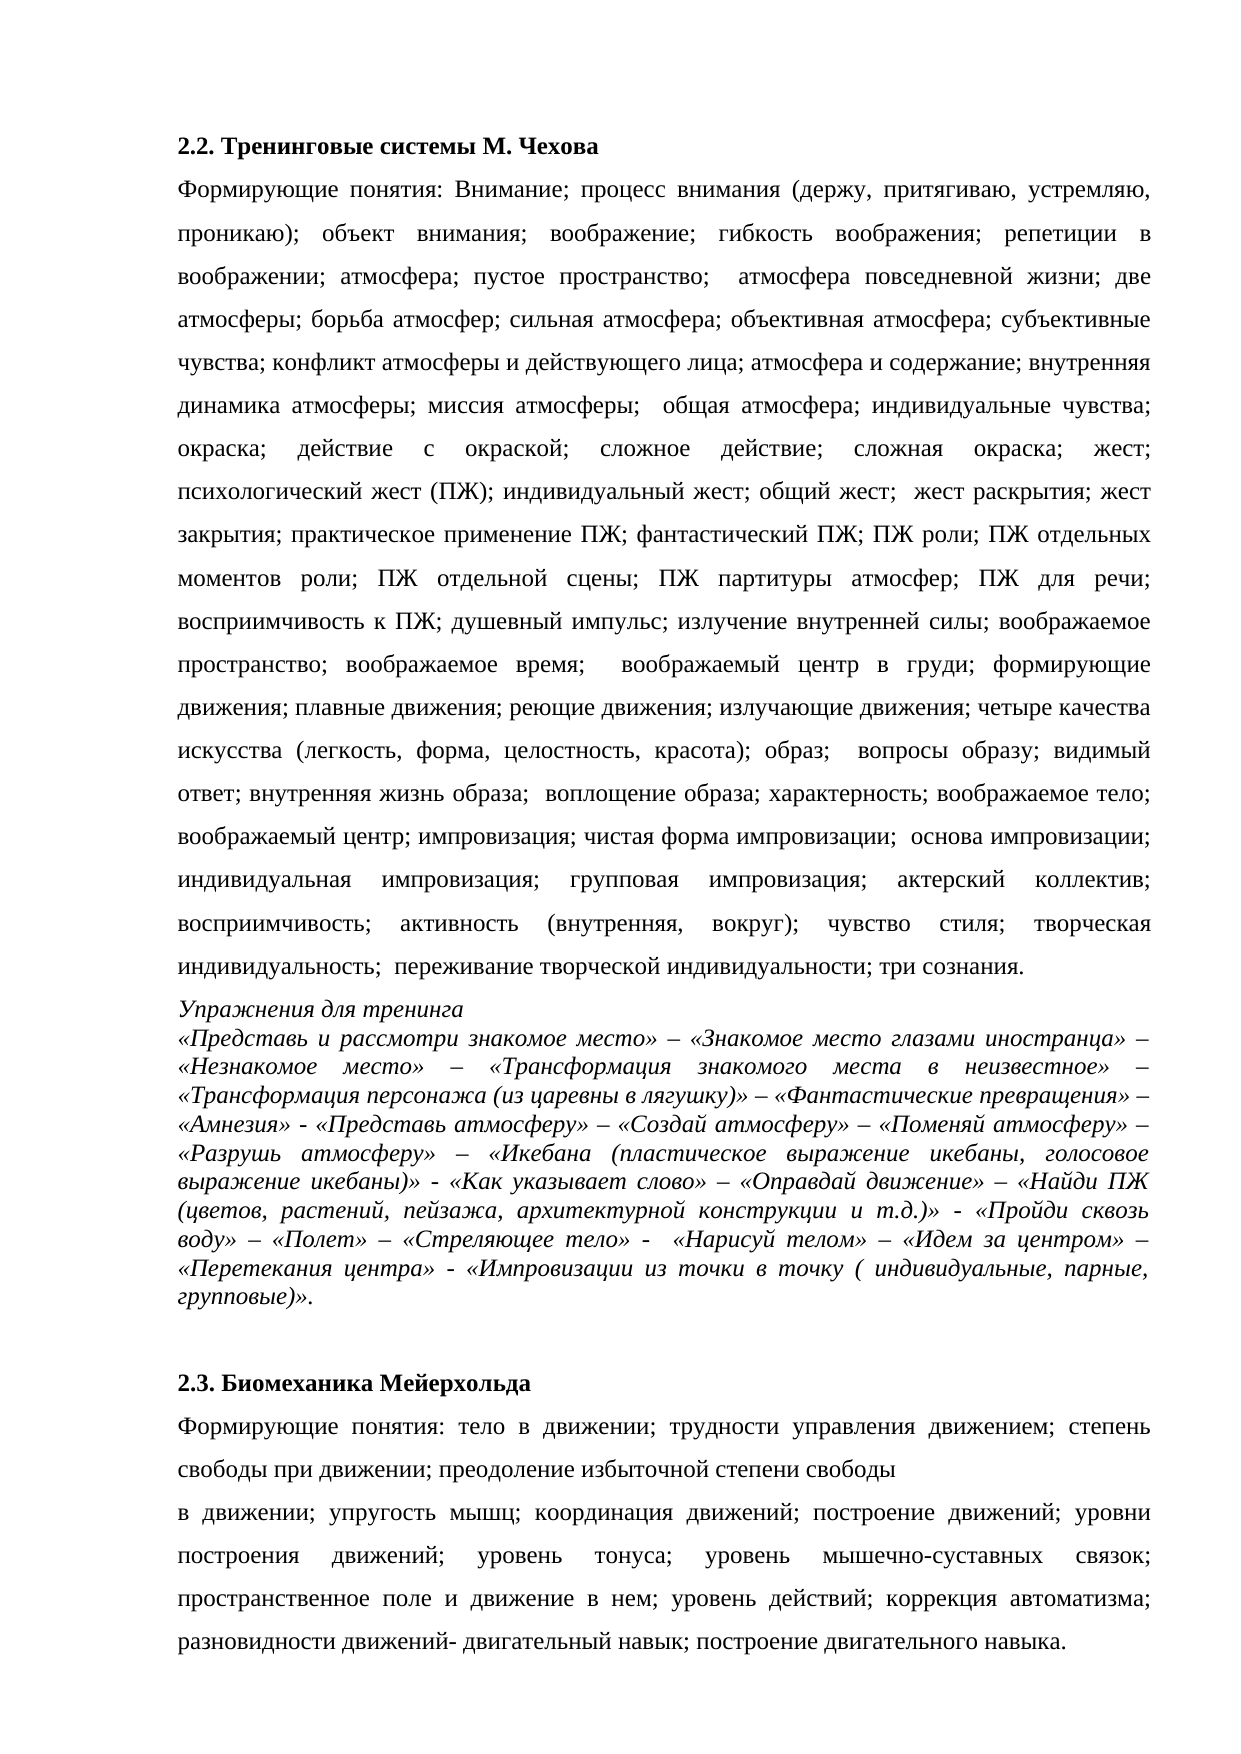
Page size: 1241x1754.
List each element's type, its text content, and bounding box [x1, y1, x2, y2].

text 2.2. Тренинговые системы М. Чехова [177, 131, 1152, 160]
text Упражнения для тренинга [177, 994, 1152, 1023]
text 2.3. Биомеханика Мейерхольда [177, 1368, 1152, 1396]
text «Представь и рассмотри знакомое место» – «Знакомое место глазами иностранца» – «Незнакомое место» – «Трансформация знакомого места в неизвестное» – «Трансформация персонажа (из царевны в лягушку)» – «Фантастические превращения» – «Амнезия» - «Представь атмосферу» – «Создай атмосферу» – «Поменяй атмосферу» – «Разрушь атмосферу» – «Икебана (пластическое выражение икебаны, голосовое выражение икебаны)» - «Как указывает слово» – «Оправдай движение» – «Найди ПЖ (цветов, растений, пейзажа, архитектурной конструкции и т.д.)» - «Пройди сквозь воду» – «Полет» – «Стреляющее тело» - «Нарисуй телом» – «Идем за центром» – «Перетекания центра» - «Импровизации из точки в точку ( индивидуальные, парные, групповые)». [177, 1023, 1152, 1310]
text в движении; упругость мышц; координация движений; построение движений; уровни построения движений; уровень тонуса; уровень мышечно-суставных связок; пространственное поле и движение в нем; уровень действий; коррекция автоматизма; разновидности движений- двигательный навык; построение двигательного навыка. [177, 1497, 1152, 1655]
text Формирующие понятия: Внимание; процесс внимания (держу, притягиваю, устремляю, проникаю); объект внимания; воображение; гибкость воображения; репетиции в воображении; атмосфера; пустое пространство; атмосфера повседневной жизни; две атмосферы; борьба атмосфер; сильная атмосфера; объективная атмосфера; субъективные чувства; конфликт атмосферы и действующего лица; атмосфера и содержание; внутренняя динамика атмосферы; миссия атмосферы; общая атмосфера; индивидуальные чувства; окраска; действие с окраской; сложное действие; сложная окраска; жест; психологический жест (ПЖ); индивидуальный жест; общий жест; жест раскрытия; жест закрытия; практическое применение ПЖ; фантастический ПЖ; ПЖ роли; ПЖ отдельных моментов роли; ПЖ отдельной сцены; ПЖ партитуры атмосфер; ПЖ для речи; восприимчивость к ПЖ; душевный импульс; излучение внутренней силы; воображаемое пространство; воображаемое время; воображаемый центр в груди; формирующие движения; плавные движения; реющие движения; излучающие движения; четыре качества искусства (легкость, форма, целостность, красота); образ; вопросы образу; видимый ответ; внутренняя жизнь образа; воплощение образа; характерность; воображаемое тело; воображаемый центр; импровизация; чистая форма импровизации; основа импровизации; индивидуальная импровизация; групповая импровизация; актерский коллектив; восприимчивость; активность (внутренняя, вокруг); чувство стиля; творческая индивидуальность; переживание творческой индивидуальности; три сознания. [177, 174, 1152, 979]
text Формирующие понятия: тело в движении; трудности управления движением; степень свободы при движении; преодоление избыточной степени свободы [177, 1411, 1152, 1483]
